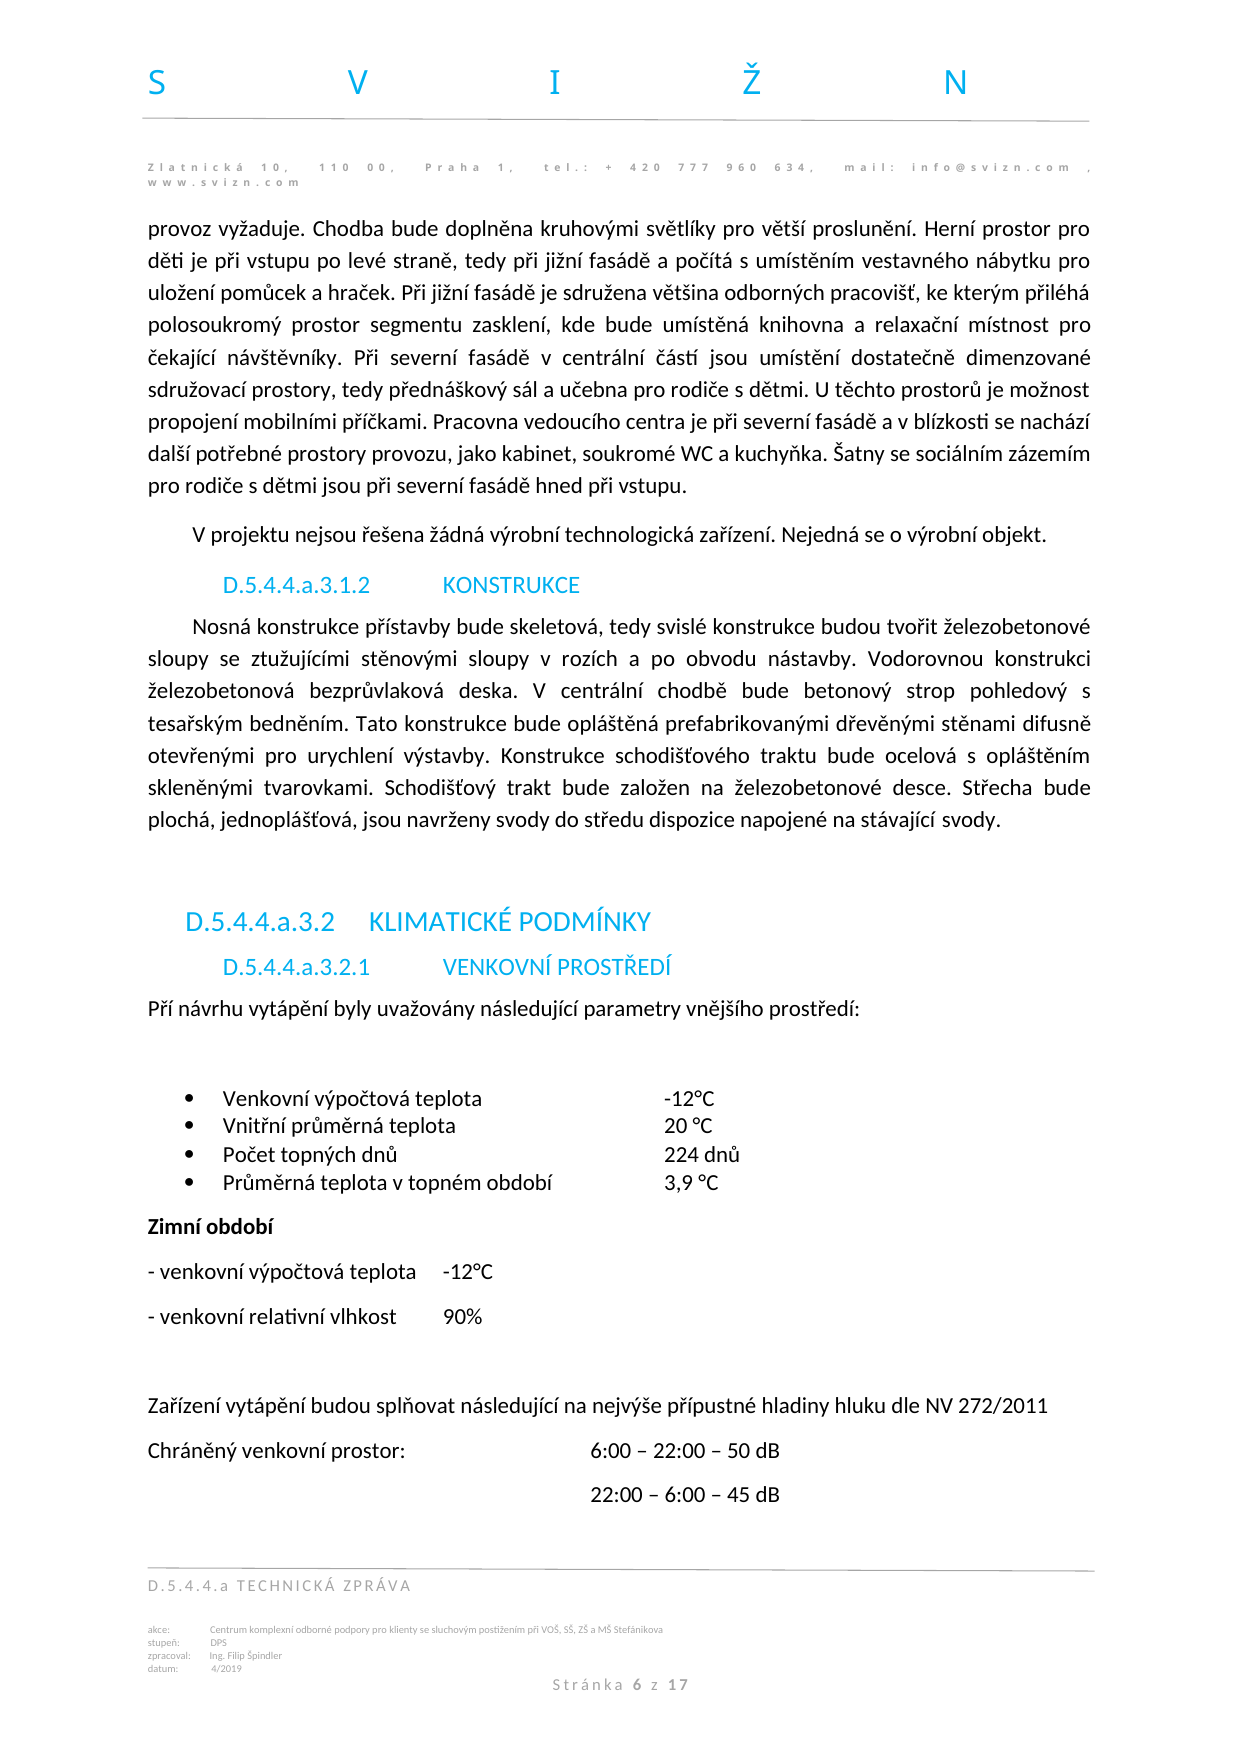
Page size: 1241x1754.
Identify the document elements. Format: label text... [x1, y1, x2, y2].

text - venkovní výpočtová teplota -12°C [148, 1257, 1092, 1285]
text Pří návrhu vytápění byly uvažovány následující parametry vnějšího prostředí: [148, 994, 1092, 1022]
subtitle KLIMATICKÉ PODMÍNKY [185, 903, 1092, 939]
text - venkovní relativní vlhkost 90% [148, 1302, 1092, 1330]
text 22:00 – 6:00 – 45 dB [148, 1481, 1092, 1508]
text Chráněný venkovní prostor: 6:00 – 22:00 – 50 dB [148, 1436, 1092, 1464]
subtitle KONSTRUKCE [223, 569, 1092, 600]
text Zařízení vytápění budou splňovat následující na nejvýše přípustné hladiny hluku dle NV 272/2011 [148, 1391, 1092, 1419]
subtitle VENKOVNÍ PROSTŘEDÍ [223, 951, 1092, 982]
list Vnitřní průměrná teplota 20 °C [185, 1112, 1092, 1140]
text Zimní období [148, 1212, 1092, 1240]
text V projektu nejsou řešena žádná výrobní technologická zařízení. Nejedná se o výrobní objekt. [148, 520, 1092, 548]
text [148, 214, 1092, 499]
list Průměrná teplota v topném období 3,9 °C [185, 1168, 1092, 1196]
list Venkovní výpočtová teplota -12°C [185, 1084, 1092, 1112]
list Počet topných dnů 224 dnů [185, 1140, 1092, 1168]
text Nosná konstrukce přístavby bude skeletová, tedy svislé konstrukce budou tvořit železobetonové sloupy se ztužujícími stěnovými sloupy v rozích a po obvodu nástavby. Vodorovnou konstrukci železobetonová bezprůvlaková deska. V centrální chodbě bude betonový strop pohledový s tesařským bedněním. Tato konstrukce bude opláštěná prefabrikovanými dřevěnými stěnami difusně otevřenými pro urychlení výstavby. Konstrukce schodišťového traktu bude ocelová s opláštěním skleněnými tvarovkami. Schodišťový trakt bude založen na železobetonové desce. Střecha bude plochá, jednoplášťová, jsou navrženy svody do středu dispozice napojené na stávající svody. [148, 612, 1092, 833]
